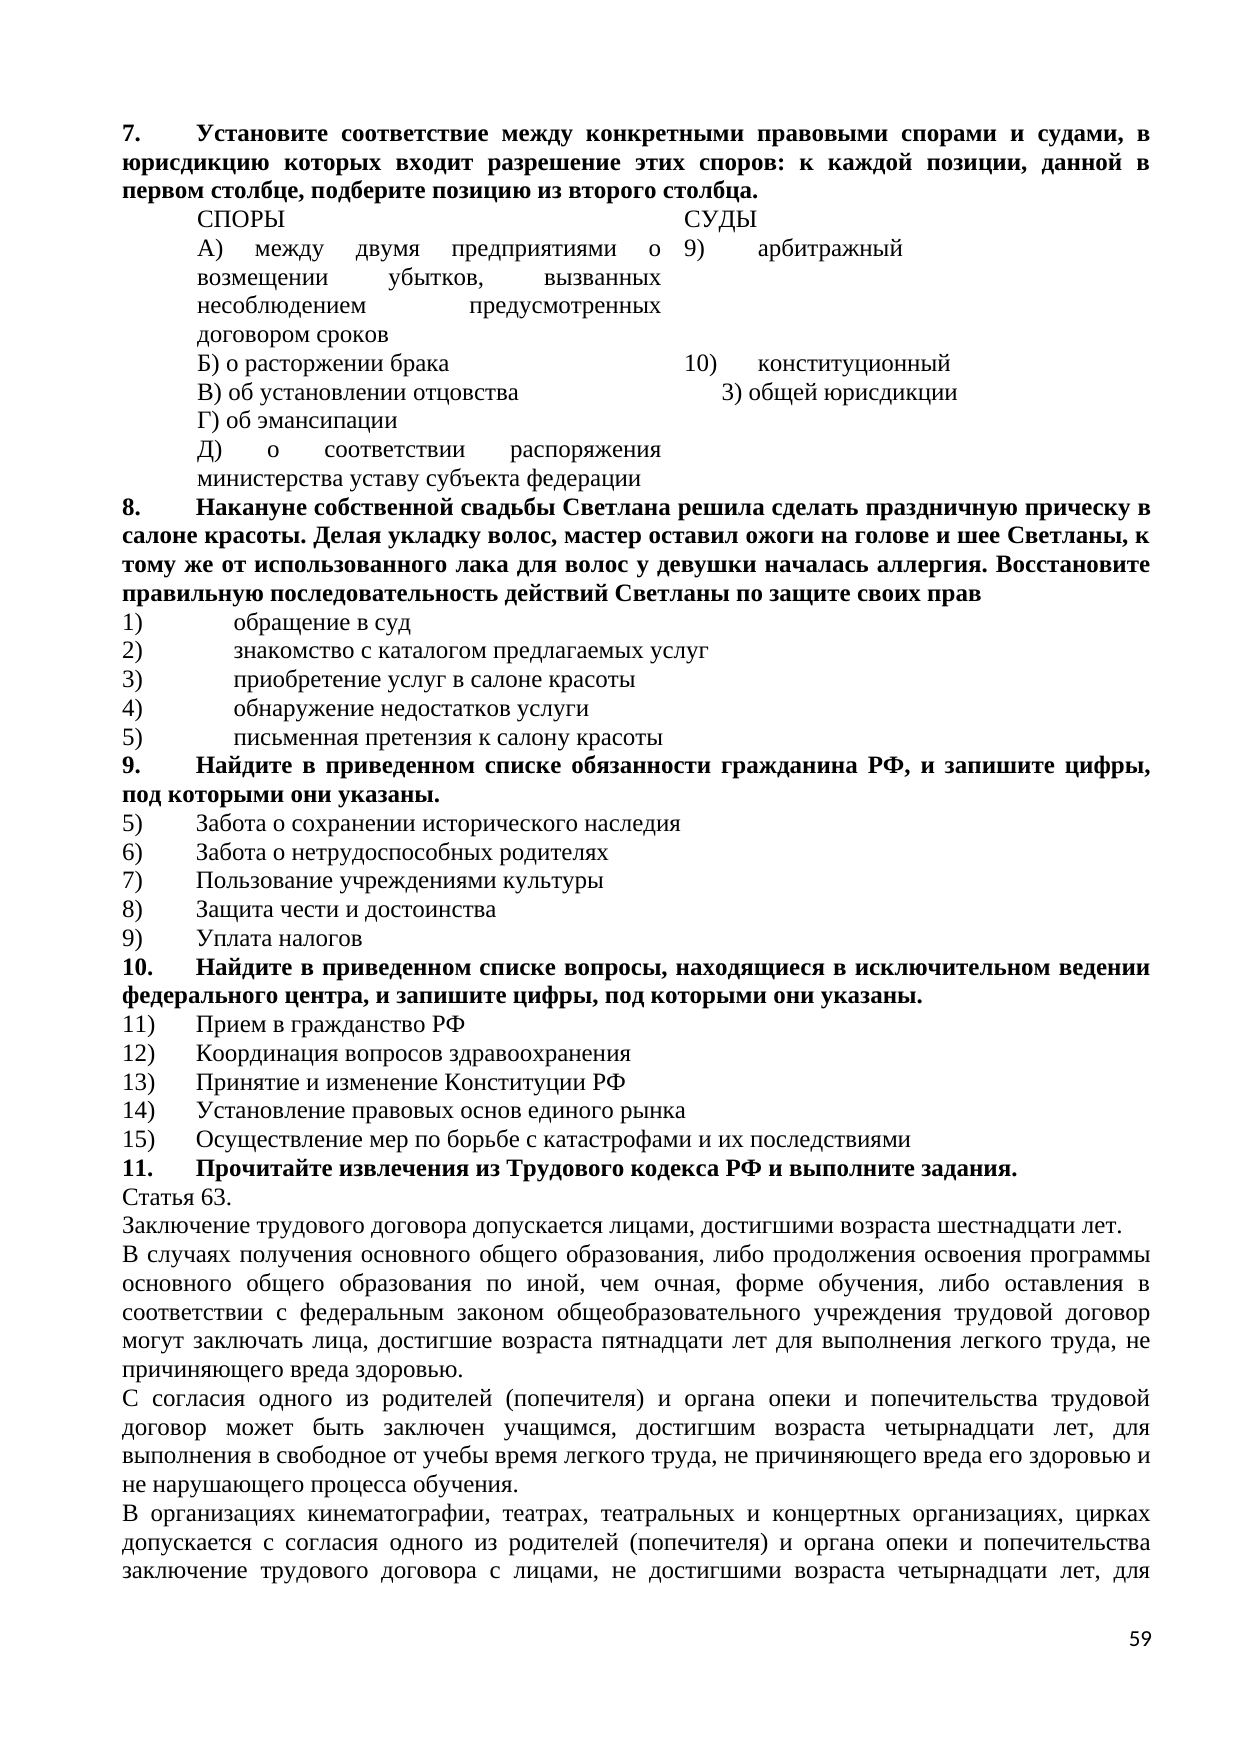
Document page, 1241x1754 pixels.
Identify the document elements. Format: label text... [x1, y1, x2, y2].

list Осуществление мер по борьбе с катастрофами и их последствиями [122, 1124, 1152, 1153]
list Забота о нетрудоспособных родителях [122, 837, 1152, 866]
list Установление правовых основ единого рынка [122, 1096, 1152, 1124]
list письменная претензия к салону красоты [122, 722, 1152, 751]
list Статья 63. [122, 1182, 1152, 1211]
list Накануне собственной свадьбы Светлана решила сделать праздничную прическу в салоне красоты. Делая укладку волос, мастер оставил ожоги на голове и шее Светланы, к тому же от использованного лака для волос у девушки началась аллергия. Восстановите правильную последовательность действий Светланы по защите своих прав [122, 492, 1152, 607]
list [122, 1498, 1152, 1584]
list знакомство с каталогом предлагаемых услуг [122, 636, 1152, 664]
list Заключение трудового договора допускается лицами, достигшими возраста шестнадцати лет. [122, 1211, 1152, 1239]
list Координация вопросов здравоохранения [122, 1038, 1152, 1067]
list В случаях получения основного общего образования, либо продолжения освоения программы основного общего образования по иной, чем очная, форме обучения, либо оставления в соответствии с федеральным законом общеобразовательного учреждения трудовой договор могут заключать лица, достигшие возраста пятнадцати лет для выполнения легкого труда, не причиняющего вреда здоровью. [122, 1239, 1152, 1383]
list Прием в гражданство РФ [122, 1009, 1152, 1038]
list Найдите в приведенном списке вопросы, находящиеся в исключительном ведении федерального центра, и запишите цифры, под которыми они указаны. [122, 952, 1152, 1009]
list С согласия одного из родителей (попечителя) и органа опеки и попечительства трудовой договор может быть заключен учащимся, достигшим возраста четырнадцати лет, для выполнения в свободное от учебы время легкого труда, не причиняющего вреда его здоровью и не нарушающего процесса обучения. [122, 1383, 1152, 1498]
list Найдите в приведенном списке обязанности гражданина РФ, и запишите цифры, под которыми они указаны. [122, 751, 1152, 808]
list Забота о сохранении исторического наследия [122, 808, 1152, 837]
list Пользование учреждениями культуры [122, 866, 1152, 894]
list обращение в суд [122, 607, 1152, 636]
list Защита чести и достоинства [122, 894, 1152, 923]
list Прочитайте извлечения из Трудового кодекса РФ и выполните задания. [122, 1153, 1152, 1182]
list Установите соответствие между конкретными правовыми спорами и судами, в юрисдикцию которых входит разрешение этих споров: к каждой позиции, данной в первом столбце, подберите позицию из второго столбца. [122, 118, 1152, 204]
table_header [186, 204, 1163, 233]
list Принятие и изменение Конституции РФ [122, 1067, 1152, 1096]
list приобретение услуг в салоне красоты [122, 664, 1152, 693]
list Уплата налогов [122, 923, 1152, 952]
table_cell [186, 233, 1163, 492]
list обнаружение недостатков услуги [122, 693, 1152, 722]
